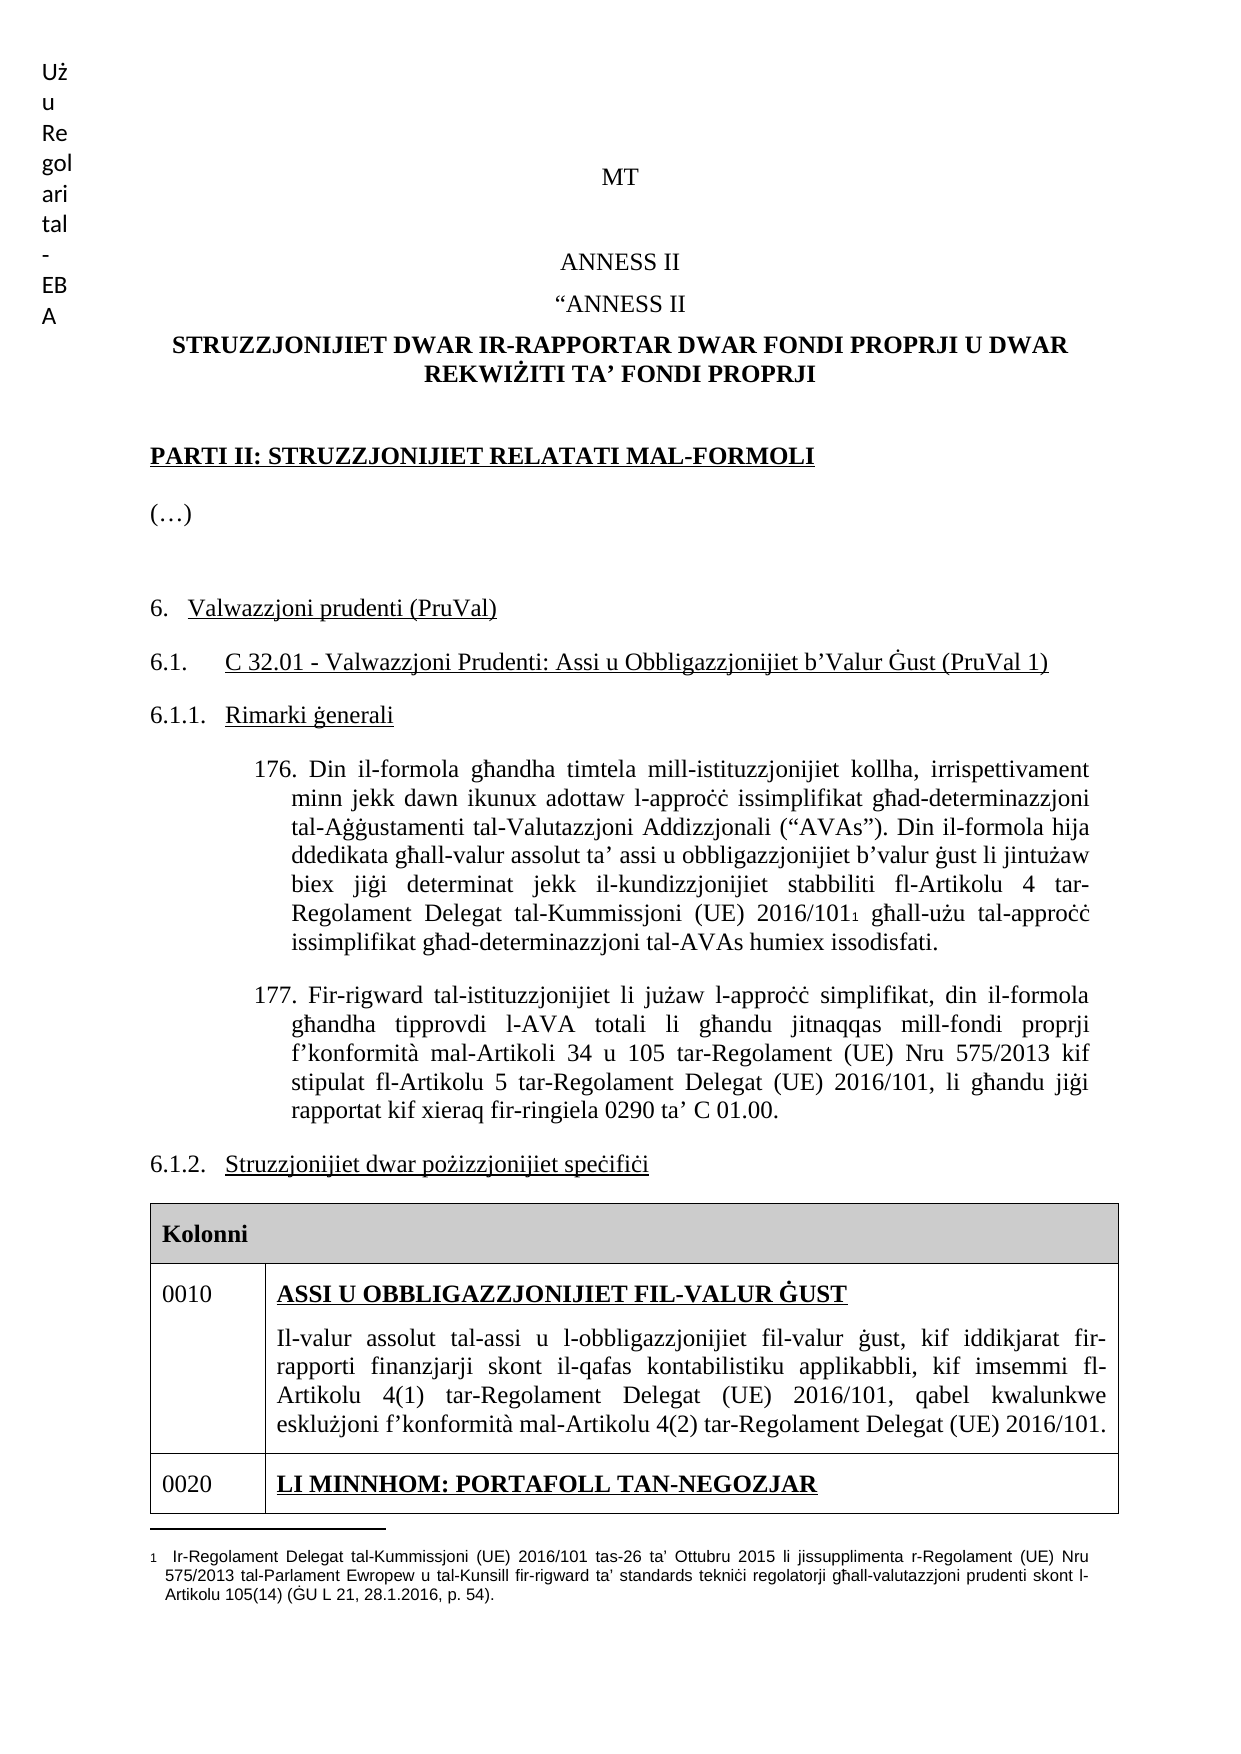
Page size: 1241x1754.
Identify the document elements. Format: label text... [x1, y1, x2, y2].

list 6.1.1. Rimarki ġenerali [150, 701, 1090, 729]
table_cell 0020 [151, 1454, 265, 1512]
list 6. Valwazzjoni prudenti (PruVal) [150, 593, 1090, 622]
table_cell 0010 [151, 1264, 265, 1453]
table_header Kolonni [151, 1204, 1118, 1263]
text ANNESS II [150, 247, 1090, 276]
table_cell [266, 1454, 1118, 1512]
list 6.1.2. Struzzjonijiet dwar pożizzjonijiet speċifiċi [150, 1149, 1090, 1178]
text MT [150, 162, 1090, 191]
text “ANNESS II [150, 289, 1090, 317]
text STRUZZJONIJIET DWAR IR-RAPPORTAR DWAR FONDI PROPRJI U DWAR REKWIŻITI TA’ FONDI PROPRJI [150, 330, 1090, 387]
text (…) [150, 498, 1090, 527]
table_cell ASSI U OBBLIGAZZJONIJIET FIL-VALUR ĠUST Il-valur assolut tal-assi u l-obbligazzjonijiet fil-valur ġust, kif iddikjarat fir-rapporti finanzjarji skont il-qafas kontabilistiku applikabbli, kif imsemmi fl-Artikolu 4(1) tar-Regolament Delegat (UE) 2016/101, qabel kwalunkwe esklużjoni f’konformità mal-Artikolu 4(2) tar-Regolament Delegat (UE) 2016/101. [266, 1264, 1118, 1453]
text PARTI II: STRUZZJONIJIET RELATATI MAL-FORMOLI [150, 441, 1090, 470]
list 6.1. C 32.01 - Valwazzjoni Prudenti: Assi u Obbligazzjonijiet b’Valur Ġust (PruVal 1) [150, 647, 1090, 676]
